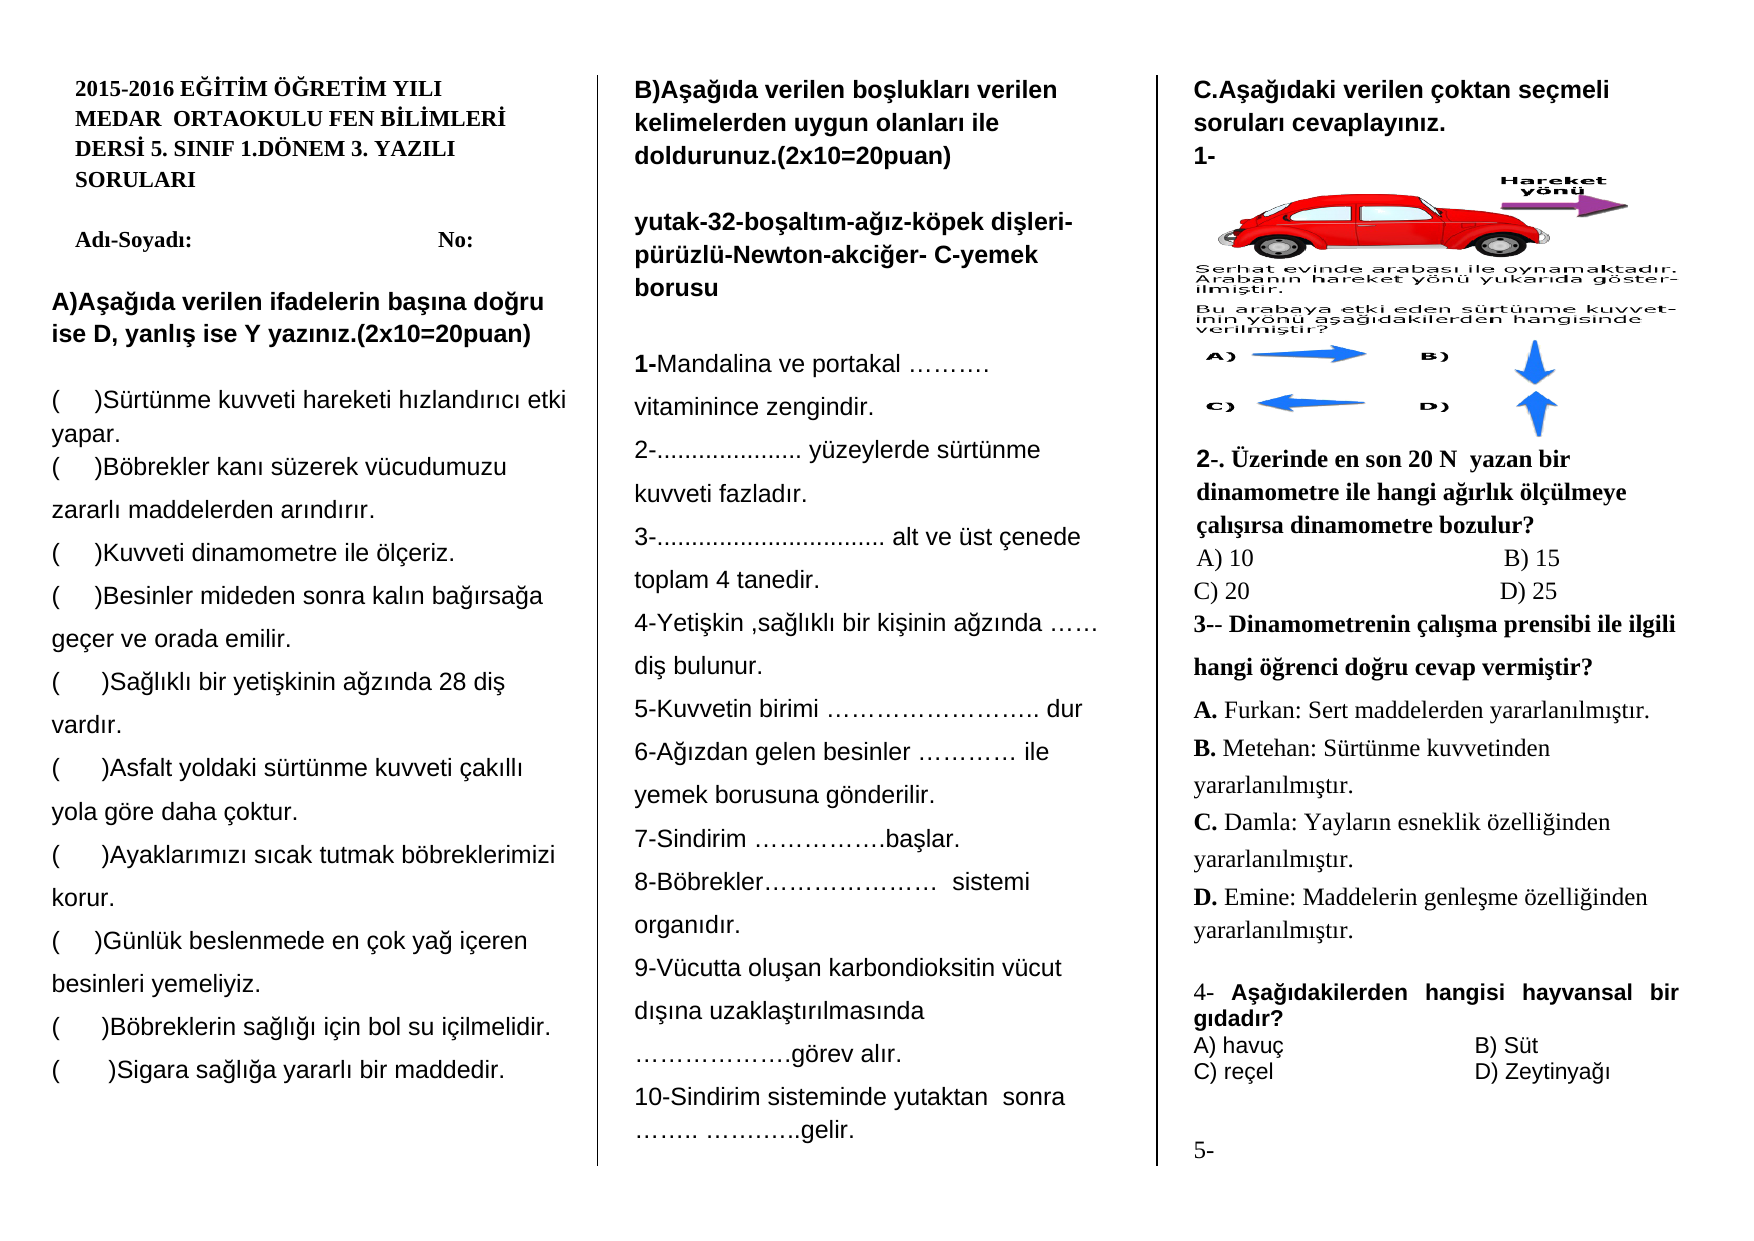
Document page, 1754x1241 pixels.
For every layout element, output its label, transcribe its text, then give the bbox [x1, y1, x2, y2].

text A. Furkan: Sert maddelerden yararlanılmıştır. [1193, 695, 1679, 724]
text 5- [1193, 1136, 1679, 1164]
picture [1193, 173, 1679, 440]
text 8-Böbrekler………………… sistemi organıdır. [634, 867, 1119, 939]
text ( )Sağlıklı bir yetişkinin ağzında 28 diş vardır. [51, 667, 572, 739]
text MEDAR ORTAOKULU FEN BİLİMLERİ DERSİ 5. SINIF 1.DÖNEM 3. YAZILI SORULARI [75, 105, 560, 192]
text 2015-2016 EĞİTİM ÖĞRETİM YILI [75, 75, 560, 101]
text 2-..................... yüzeylerde sürtünme kuvveti fazladır. [634, 436, 1119, 507]
text 1- [1193, 141, 1679, 173]
text 10-Sindirim sisteminde yutaktan sonra …….. …….…..gelir. [634, 1082, 1119, 1144]
text 3-................................. alt ve üst çenede toplam 4 tanedir. [634, 522, 1119, 594]
text ( )Sürtünme kuvveti hareketi hızlandırıcı etki yapar. [51, 386, 572, 447]
text 9-Vücutta oluşan karbondioksitin vücut dışına uzaklaştırılmasında ……………….görev alır. [634, 953, 1119, 1068]
text A) 10 B) 15 [1196, 543, 1679, 572]
text C.Aşağıdaki verilen çoktan seçmeli soruları cevaplayınız. [1193, 75, 1679, 137]
text 7-Sindirim …………….başlar. [634, 824, 1119, 852]
text ( )Asfalt yoldaki sürtünme kuvveti çakıllı yola göre daha çoktur. [51, 753, 572, 825]
text ( )Kuvveti dinamometre ile ölçeriz. [51, 538, 572, 567]
text 5-Kuvvetin birimi …………………….. dur [634, 694, 1119, 723]
text 4-Yetişkin ,sağlıklı bir kişinin ağzında …… diş bulunur. [634, 608, 1119, 680]
text ( )Sigara sağlığa yararlı bir maddedir. [51, 1055, 572, 1084]
text C) 20 D) 25 [1193, 576, 1679, 605]
text ( )Besinler mideden sonra kalın bağırsağa geçer ve orada emilir. [51, 581, 572, 653]
text A)Aşağıda verilen ifadelerin başına doğru ise D, yanlış ise Y yazınız.(2x10=20puan) [51, 286, 572, 348]
text 2-. Üzerinde en son 20 N yazan bir dinamometre ile hangi ağırlık ölçülmeye çalışırsa dinamometre bozulur? [1196, 444, 1679, 539]
text 4- Aşağıdakilerden hangisi hayvansal bir gıdadır? A) havuç B) Süt C) reçel D) Zeytinyağı [1193, 977, 1679, 1084]
text ( )Ayaklarımızı sıcak tutmak böbreklerimizi korur. [51, 840, 572, 912]
text Adı-Soyadı: No: [75, 226, 560, 252]
text C. Damla: Yayların esneklik özelliğinden yararlanılmıştır. [1193, 807, 1679, 873]
text ( )Günlük beslenmede en çok yağ içeren besinleri yemeliyiz. [51, 926, 572, 998]
text 1-Mandalina ve portakal ………. vitaminince zengindir. [634, 349, 1119, 421]
text 6-Ağızdan gelen besinler ………… ile yemek borusuna gönderilir. [634, 737, 1119, 809]
text ( )Böbreklerin sağlığı için bol su içilmelidir. [51, 1012, 572, 1041]
text 3-- Dinamometrenin çalışma prensibi ile ilgili hangi öğrenci doğru cevap vermiştir? [1193, 609, 1679, 681]
text B. Metehan: Sürtünme kuvvetinden yararlanılmıştır. [1193, 733, 1679, 799]
text D. Emine: Maddelerin genleşme özelliğinden yararlanılmıştır. [1193, 882, 1679, 944]
text yutak-32-boşaltım-ağız-köpek dişleri-pürüzlü-Newton-akciğer- C-yemek borusu [634, 207, 1119, 302]
text B)Aşağıda verilen boşlukları verilen kelimelerden uygun olanları ile doldurunuz.(2x10=20puan) [634, 75, 1119, 170]
text ( )Böbrekler kanı süzerek vücudumuzu zararlı maddelerden arındırır. [51, 452, 572, 523]
